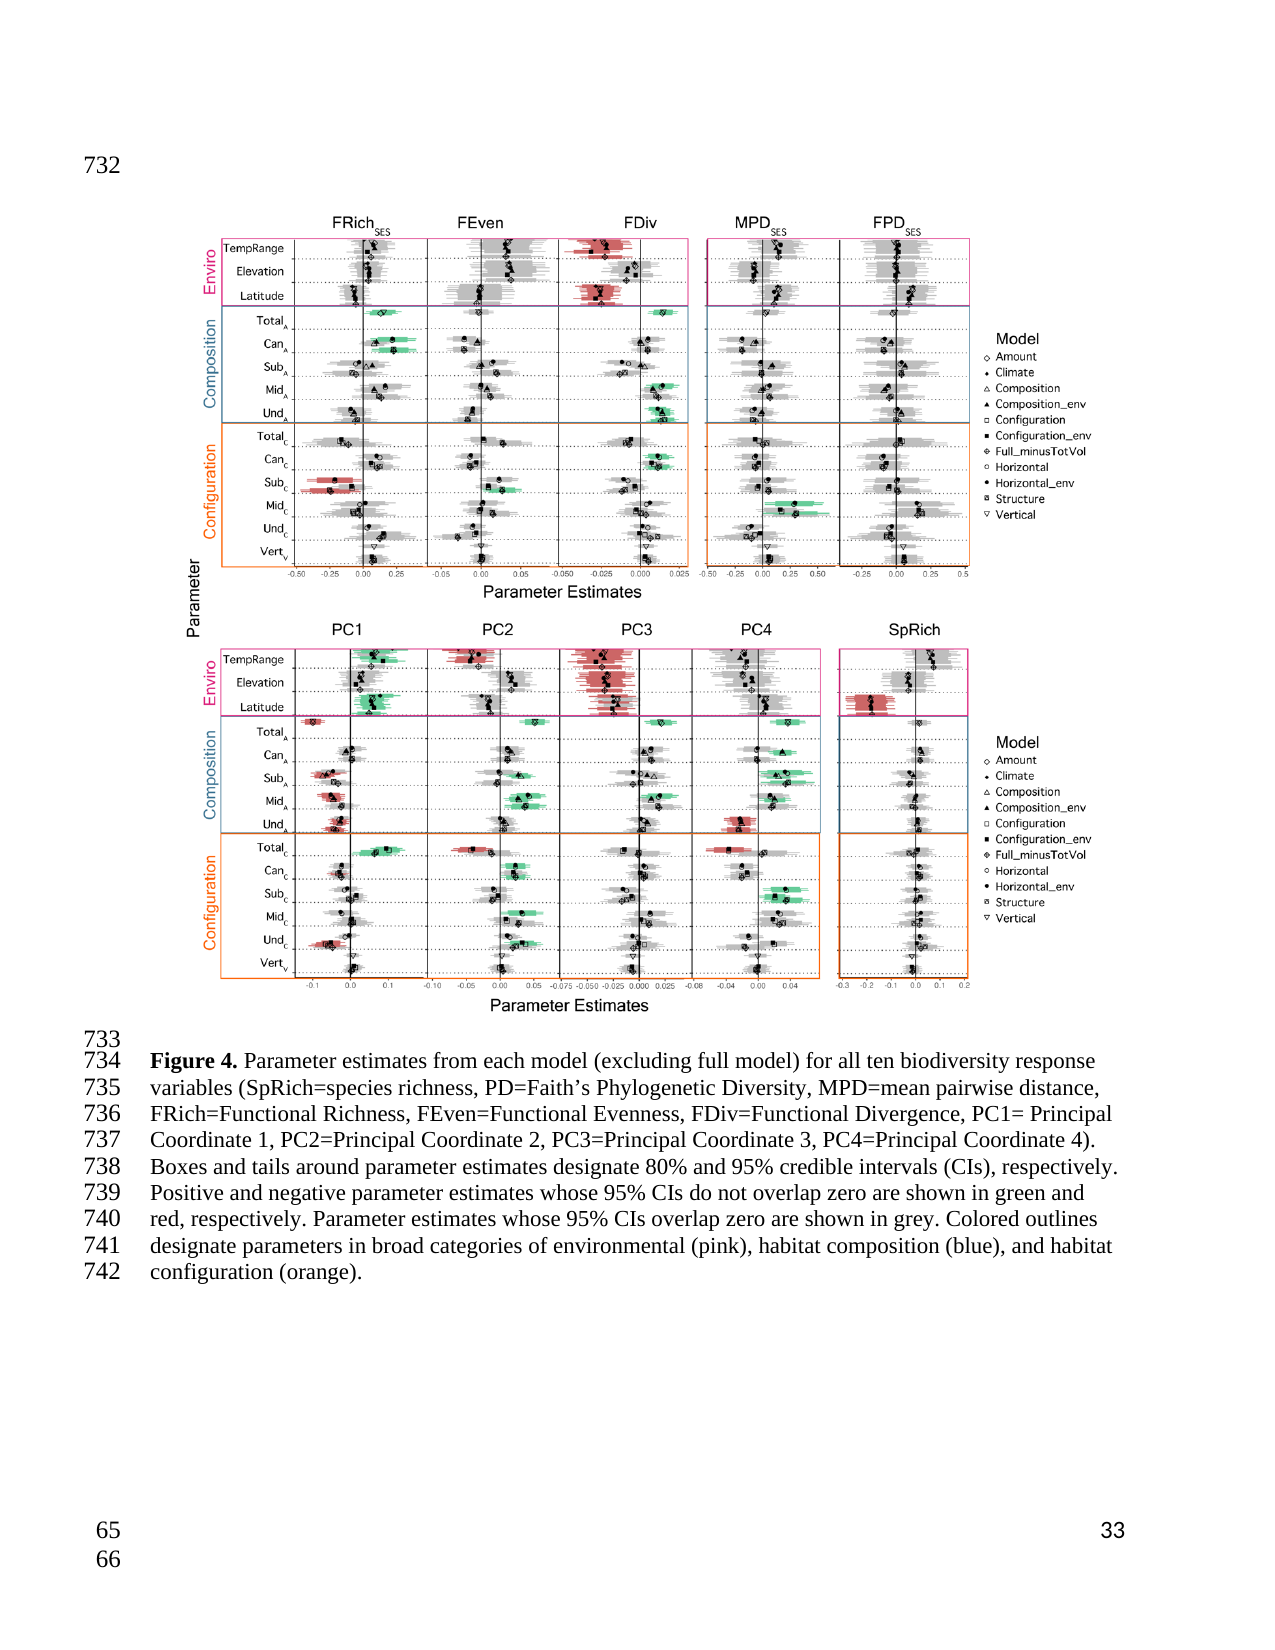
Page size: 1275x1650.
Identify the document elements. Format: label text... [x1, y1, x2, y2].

picture [150, 176, 1125, 1048]
text Figure 4. Parameter estimates from each model (excluding full model) for all ten biodiversity response variables (SpRich=species richness, PD=Faith’s Phylogenetic Diversity, MPD=mean pairwise distance, FRich=Functional Richness, FEven=Functional Evenness, FDiv=Functional Divergence, PC1= Principal Coordinate 1, PC2=Principal Coordinate 2, PC3=Principal Coordinate 3, PC4=Principal Coordinate 4). Boxes and tails around parameter estimates designate 80% and 95% credible intervals (CIs), respectively. Positive and negative parameter estimates whose 95% CIs do not overlap zero are shown in green and red, respectively. Parameter estimates whose 95% CIs overlap zero are shown in grey. Colored outlines designate parameters in broad categories of environmental (pink), habitat composition (blue), and habitat configuration (orange). [150, 1048, 1125, 1284]
